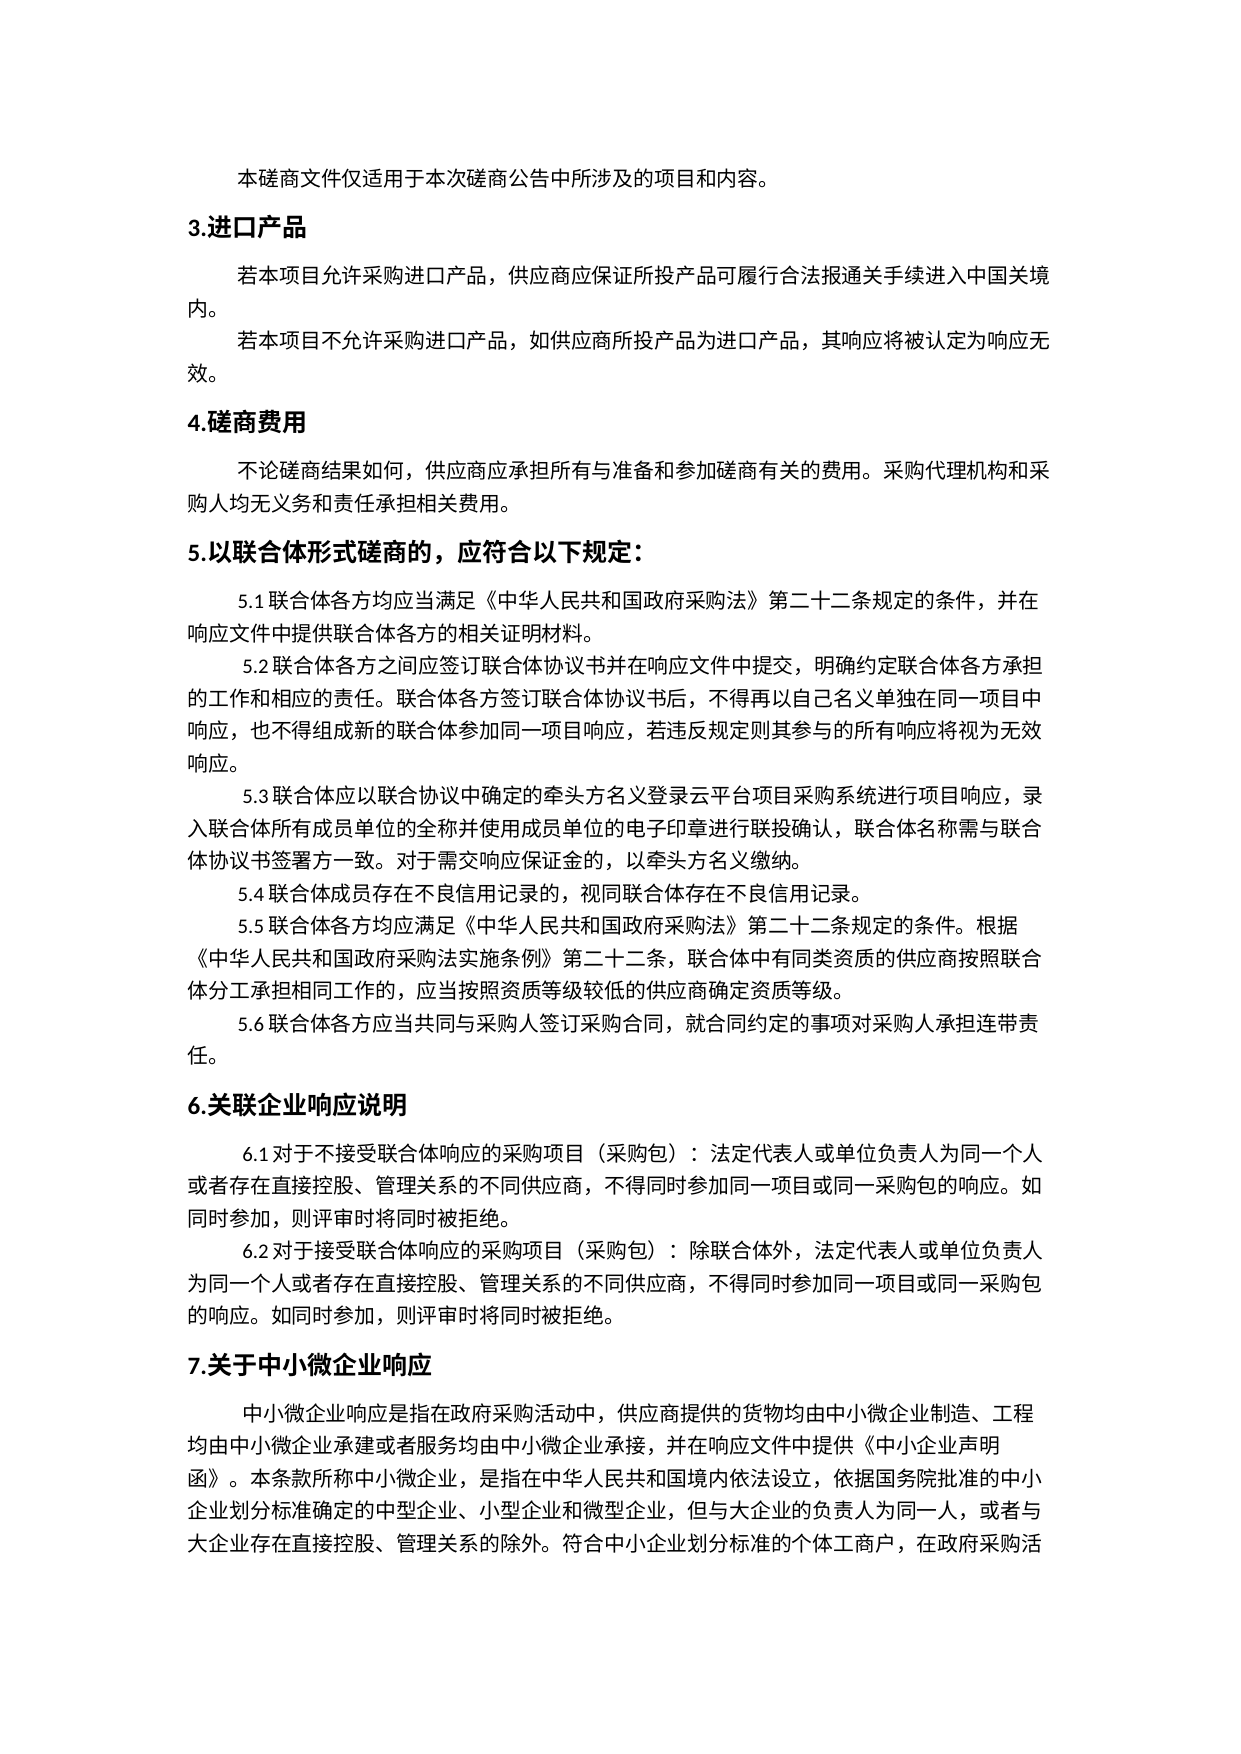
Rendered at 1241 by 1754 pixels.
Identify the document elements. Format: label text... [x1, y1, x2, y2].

text 若本项目允许采购进口产品，供应商应保证所投产品可履行合法报通关手续进入中国关境内。 [187, 259, 1053, 324]
text 6.1对于不接受联合体响应的采购项目（采购包）：法定代表人或单位负责人为同一个人或者存在直接控股、管理关系的不同供应商，不得同时参加同一项目或同一采购包的响应。如同时参加，则评审时将同时被拒绝。 [187, 1137, 1053, 1234]
text 5.6联合体各方应当共同与采购人签订采购合同，就合同约定的事项对采购人承担连带责任。 [187, 1007, 1053, 1072]
text 3.进口产品 [187, 194, 1053, 259]
text 5.以联合体形式磋商的，应符合以下规定： [187, 519, 1053, 584]
text 若本项目不允许采购进口产品，如供应商所投产品为进口产品，其响应将被认定为响应无效。 [187, 324, 1053, 389]
text 本磋商文件仅适用于本次磋商公告中所涉及的项目和内容。 [187, 162, 1053, 194]
text 不论磋商结果如何，供应商应承担所有与准备和参加磋商有关的费用。采购代理机构和采购人均无义务和责任承担相关费用。 [187, 454, 1053, 519]
text 7.关于中小微企业响应 [187, 1332, 1053, 1397]
text 5.2联合体各方之间应签订联合体协议书并在响应文件中提交，明确约定联合体各方承担的工作和相应的责任。联合体各方签订联合体协议书后，不得再以自己名义单独在同一项目中响应，也不得组成新的联合体参加同一项目响应，若违反规定则其参与的所有响应将视为无效响应。 [187, 649, 1053, 779]
text 5.5联合体各方均应满足《中华人民共和国政府采购法》第二十二条规定的条件。根据《中华人民共和国政府采购法实施条例》第二十二条，联合体中有同类资质的供应商按照联合体分工承担相同工作的，应当按照资质等级较低的供应商确定资质等级。 [187, 909, 1053, 1007]
text 5.4联合体成员存在不良信用记录的，视同联合体存在不良信用记录。 [187, 877, 1053, 909]
text 4.磋商费用 [187, 389, 1053, 454]
text 5.1联合体各方均应当满足《中华人民共和国政府采购法》第二十二条规定的条件，并在响应文件中提供联合体各方的相关证明材料。 [187, 584, 1053, 649]
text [187, 1397, 1053, 1559]
text 5.3联合体应以联合协议中确定的牵头方名义登录云平台项目采购系统进行项目响应，录入联合体所有成员单位的全称并使用成员单位的电子印章进行联投确认，联合体名称需与联合体协议书签署方一致。对于需交响应保证金的，以牵头方名义缴纳。 [187, 779, 1053, 877]
text 6.关联企业响应说明 [187, 1072, 1053, 1137]
text 6.2对于接受联合体响应的采购项目（采购包）：除联合体外，法定代表人或单位负责人为同一个人或者存在直接控股、管理关系的不同供应商，不得同时参加同一项目或同一采购包的响应。如同时参加，则评审时将同时被拒绝。 [187, 1234, 1053, 1332]
